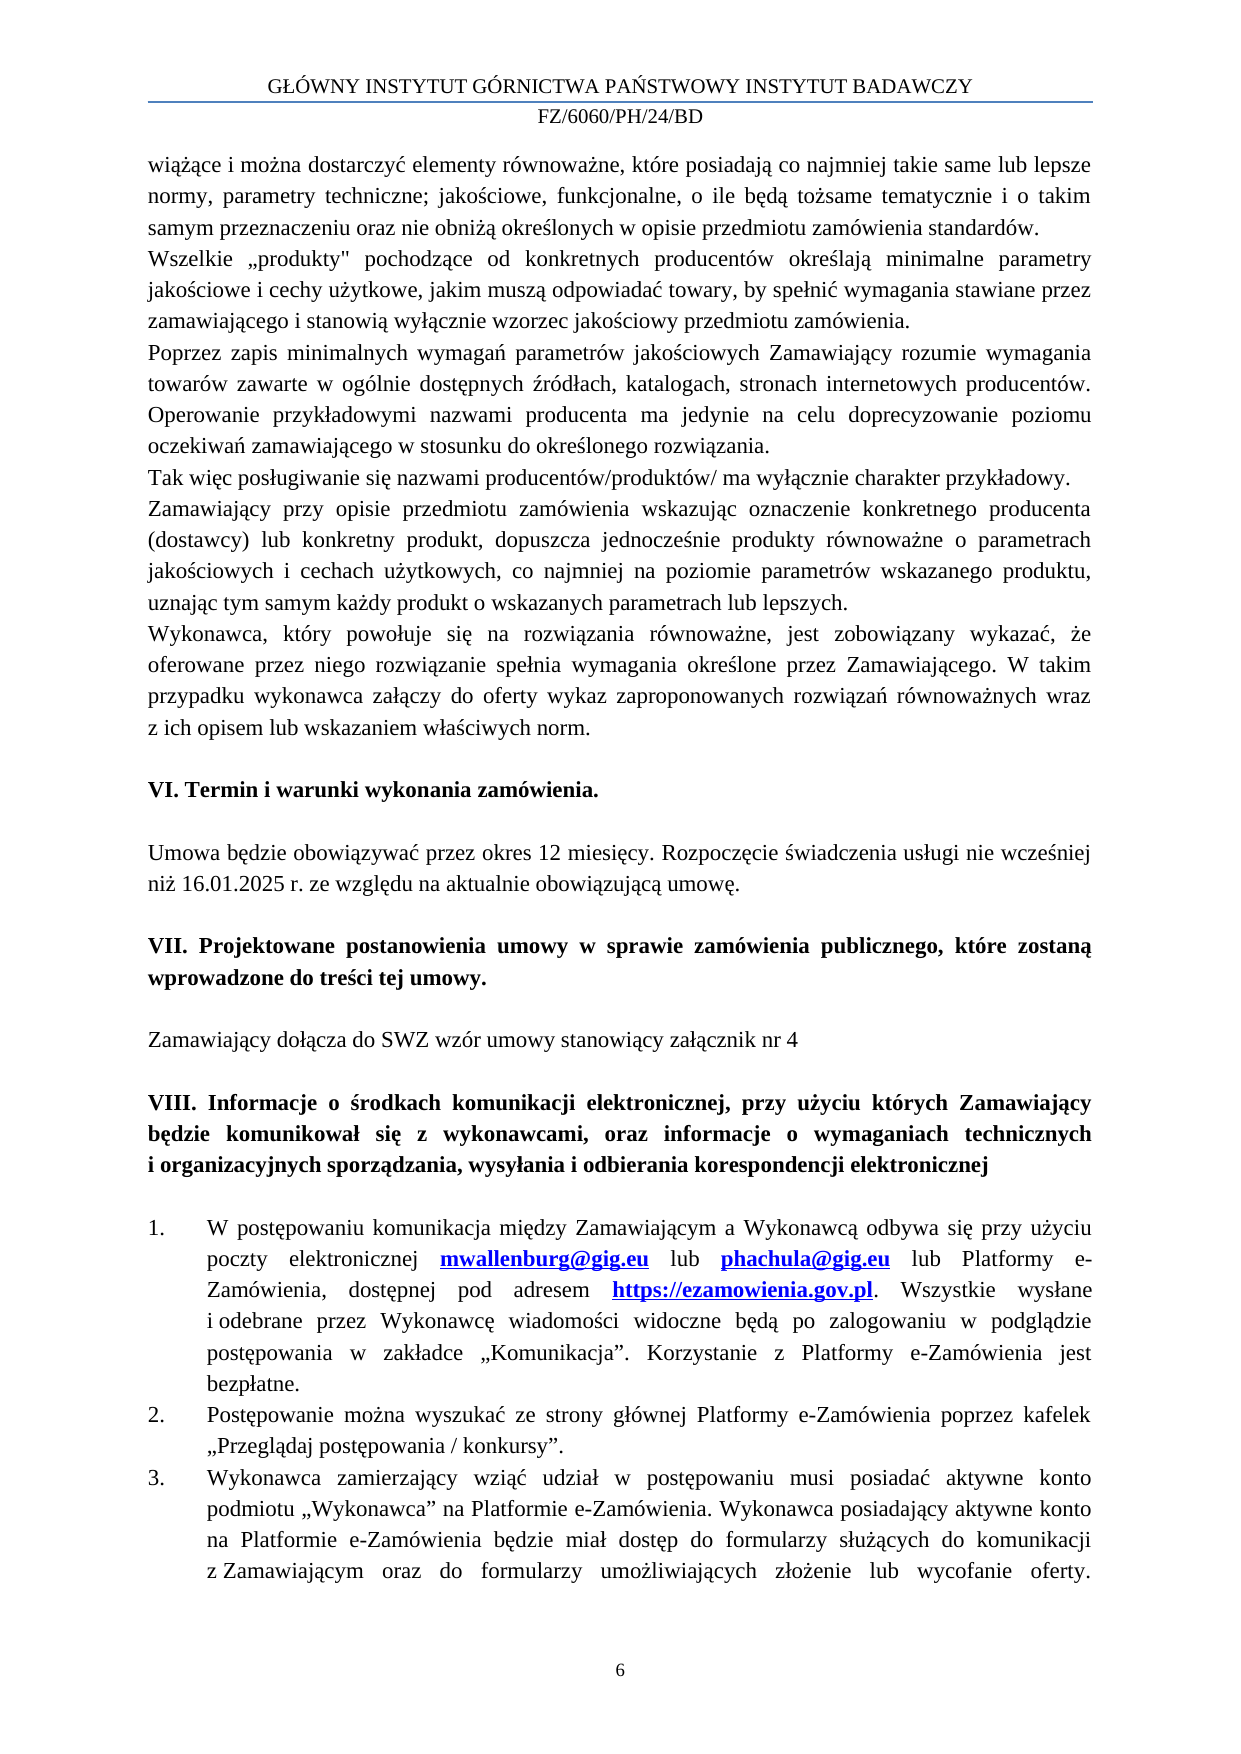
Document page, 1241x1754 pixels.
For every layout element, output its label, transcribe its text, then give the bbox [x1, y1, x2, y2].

text VIII. Informacje o środkach komunikacji elektronicznej, przy użyciu których Zamawiający będzie komunikował się z wykonawcami, oraz informacje o wymaganiach technicznych i organizacyjnych sporządzania, wysyłania i odbierania korespondencji elektronicznej [148, 1085, 1093, 1179]
text VII. Projektowane postanowienia umowy w sprawie zamówienia publicznego, które zostaną wprowadzone do treści tej umowy. [148, 929, 1093, 991]
text Umowa będzie obowiązywać przez okres 12 miesięcy. Rozpoczęcie świadczenia usługi nie wcześniej niż 16.01.2025 r. ze względu na aktualnie obowiązującą umowę. [148, 835, 1093, 898]
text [148, 148, 1093, 241]
text Poprzez zapis minimalnych wymagań parametrów jakościowych Zamawiający rozumie wymagania towarów zawarte w ogólnie dostępnych źródłach, katalogach, stronach internetowych producentów. Operowanie przykładowymi nazwami producenta ma jedynie na celu doprecyzowanie poziomu oczekiwań zamawiającego w stosunku do określonego rozwiązania. [148, 335, 1093, 460]
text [148, 1460, 1093, 1585]
text Zamawiający przy opisie przedmiotu zamówienia wskazując oznaczenie konkretnego producenta (dostawcy) lub konkretny produkt, dopuszcza jednocześnie produkty równoważne o parametrach jakościowych i cechach użytkowych, co najmniej na poziomie parametrów wskazanego produktu, uznając tym samym każdy produkt o wskazanych parametrach lub lepszych. [148, 491, 1093, 616]
text 1. W postępowaniu komunikacja między Zamawiającym a Wykonawcą odbywa się przy użyciu poczty elektronicznej mwallenburg@gig.eu lub phachula@gig.eu lub Platformy e-Zamówienia, dostępnej pod adresem https://ezamowienia.gov.pl. Wszystkie wysłane i odebrane przez Wykonawcę wiadomości widoczne będą po zalogowaniu w podglądzie postępowania w zakładce „Komunikacja”. Korzystanie z Platformy e-Zamówienia jest bezpłatne. [148, 1210, 1093, 1398]
text Tak więc posługiwanie się nazwami producentów/produktów/ ma wyłącznie charakter przykładowy. [148, 460, 1093, 491]
text 2. Postępowanie można wyszukać ze strony głównej Platformy e-Zamówienia poprzez kafelek „Przeglądaj postępowania / konkursy”. [148, 1398, 1093, 1460]
text Wszelkie „produkty" pochodzące od konkretnych producentów określają minimalne parametry jakościowe i cechy użytkowe, jakim muszą odpowiadać towary, by spełnić wymagania stawiane przez zamawiającego i stanowią wyłącznie wzorzec jakościowy przedmiotu zamówienia. [148, 241, 1093, 335]
text Wykonawca, który powołuje się na rozwiązania równoważne, jest zobowiązany wykazać, że oferowane przez niego rozwiązanie spełnia wymagania określone przez Zamawiającego. W takim przypadku wykonawca załączy do oferty wykaz zaproponowanych rozwiązań równoważnych wraz z ich opisem lub wskazaniem właściwych norm. [148, 616, 1093, 741]
text VI. Termin i warunki wykonania zamówienia. [148, 773, 1093, 804]
text Zamawiający dołącza do SWZ wzór umowy stanowiący załącznik nr 4 [148, 1023, 1093, 1054]
